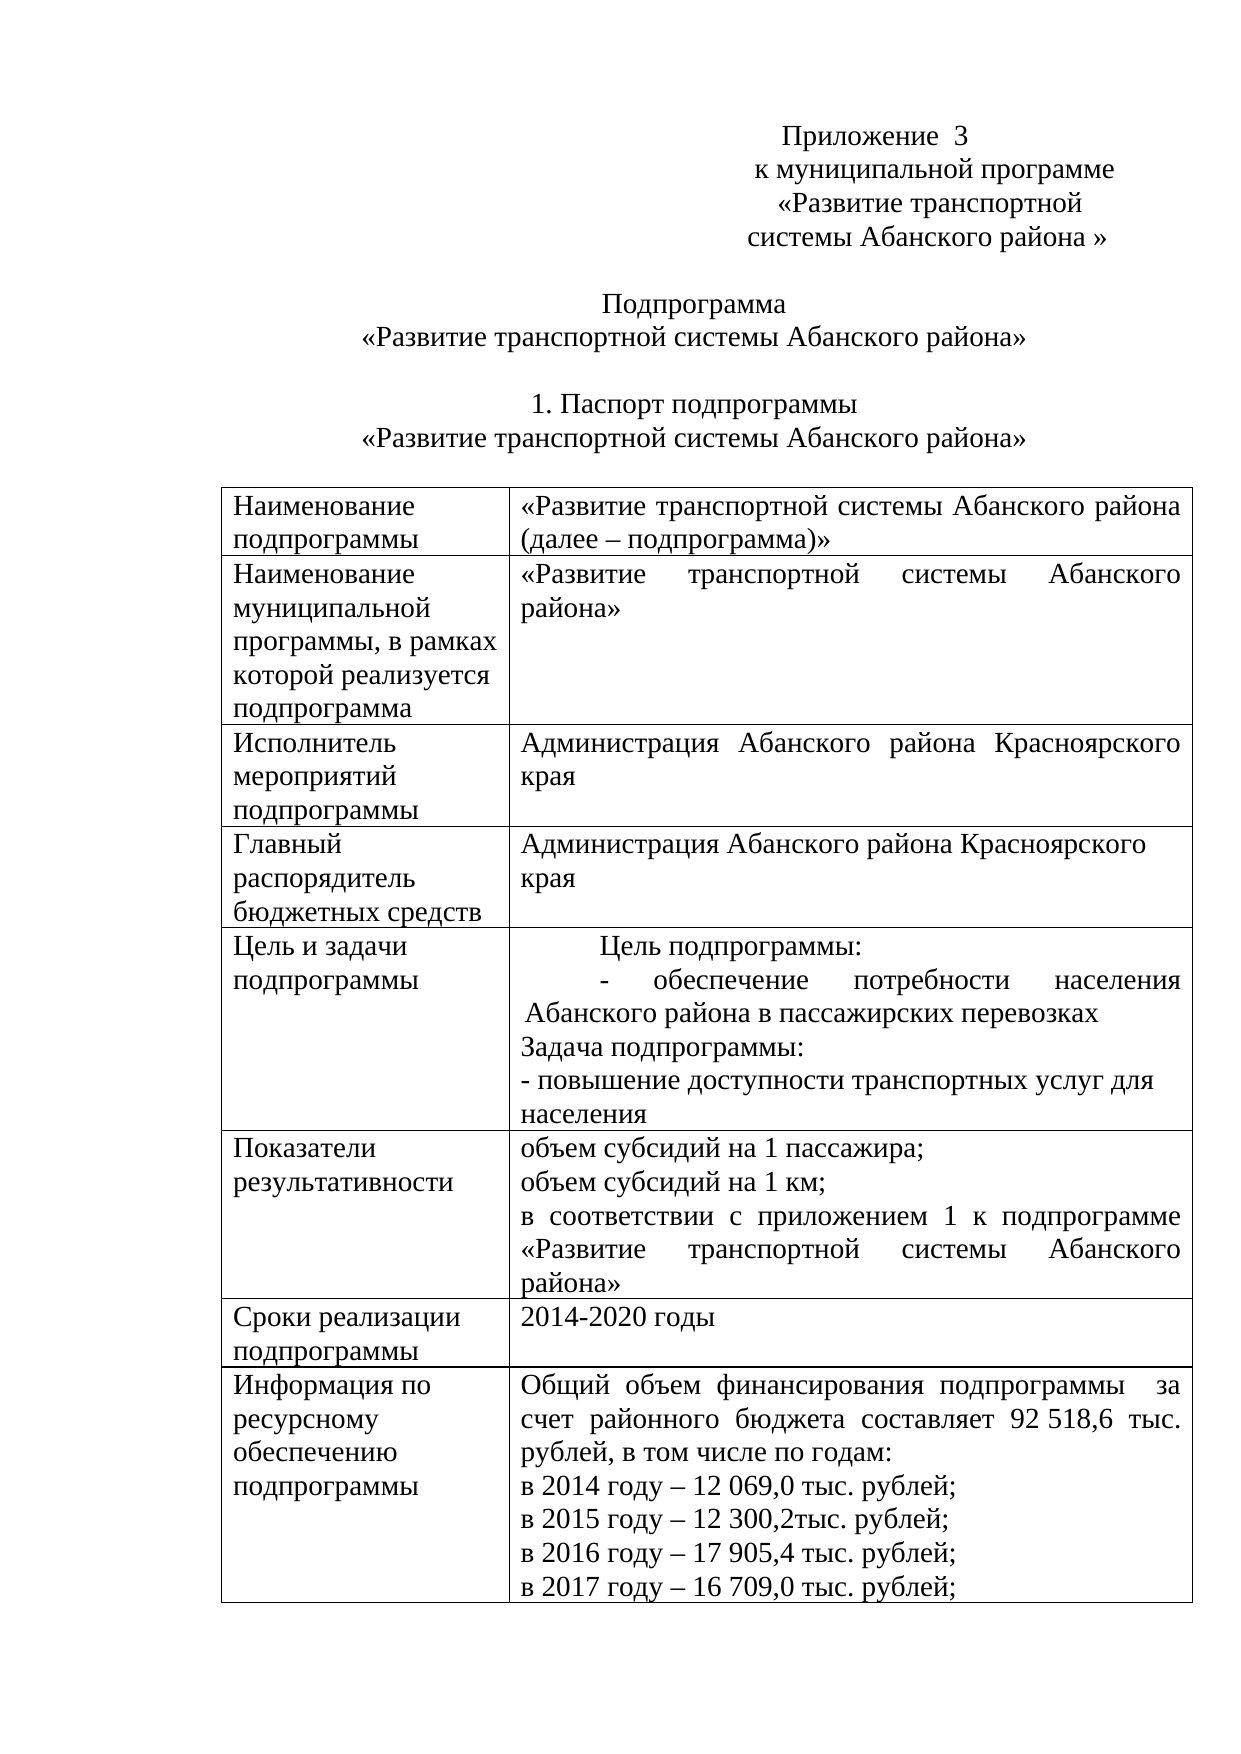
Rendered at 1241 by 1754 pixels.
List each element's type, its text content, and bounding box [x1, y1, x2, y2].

table_cell Цель и задачи подпрограммы [222, 928, 509, 1129]
text к муниципальной программе [207, 152, 1181, 185]
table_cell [510, 1368, 1192, 1602]
table_header Наименование подпрограммы [222, 488, 509, 555]
table_cell Главный распорядитель бюджетных средств [222, 827, 509, 927]
table_cell Показатели результативности [222, 1131, 509, 1298]
text «Развитие транспортной системы Абанского района» [207, 319, 1181, 353]
table_cell Администрация Абанского района Красноярского края [510, 827, 1192, 927]
text Подпрограмма [207, 286, 1181, 319]
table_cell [222, 1368, 509, 1602]
table_cell Наименование муниципальной программы, в рамках которой реализуется подпрограмма [222, 556, 509, 724]
text «Развитие транспортной [207, 185, 1181, 219]
table_cell Сроки реализации подпрограммы [222, 1299, 509, 1366]
table_header «Развитие транспортной системы Абанского района (далее – подпрограмма)» [510, 488, 1192, 555]
table_cell «Развитие транспортной системы Абанского района» [510, 556, 1192, 724]
table_cell объем субсидий на 1 пассажира; объем субсидий на 1 км; в соответствии с приложением 1 к подпрограмме «Развитие транспортной системы Абанского района» [510, 1131, 1192, 1298]
text системы Абанского района » [207, 219, 1181, 252]
table_cell Цель подпрограммы: - обеспечение потребности населения Абанского района в пассажирских перевозках Задача подпрограммы: - повышение доступности транспортных услуг для населения [510, 928, 1192, 1129]
table_cell Исполнитель мероприятий подпрограммы [222, 725, 509, 826]
text «Развитие транспортной системы Абанского района» [207, 420, 1181, 453]
text 1. Паспорт подпрограммы [207, 386, 1181, 420]
table_cell 2014-2020 годы [510, 1299, 1192, 1366]
table_cell Администрация Абанского района Красноярского края [510, 725, 1192, 826]
text Приложение 3 [649, 118, 1181, 152]
